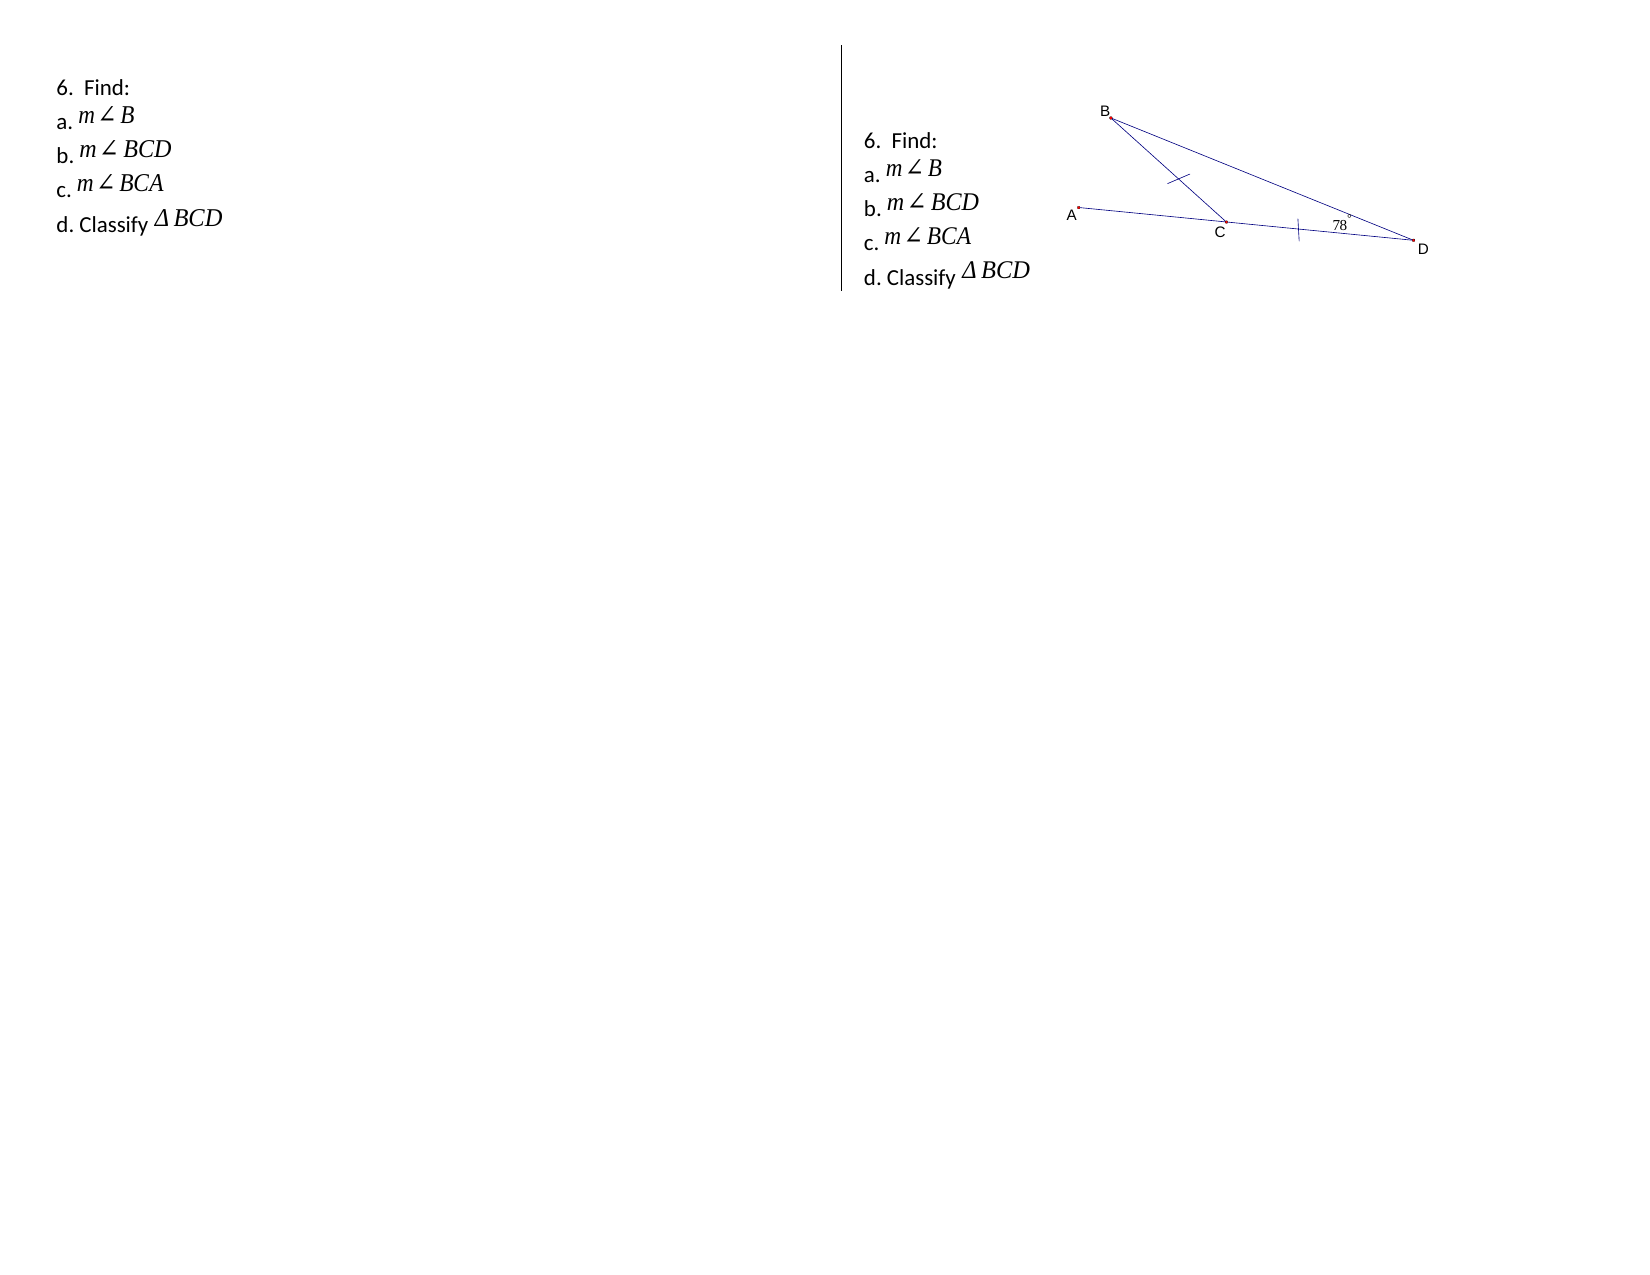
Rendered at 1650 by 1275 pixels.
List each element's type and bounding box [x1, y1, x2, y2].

table_header [842, 45, 1616, 291]
table_header [34, 45, 841, 291]
